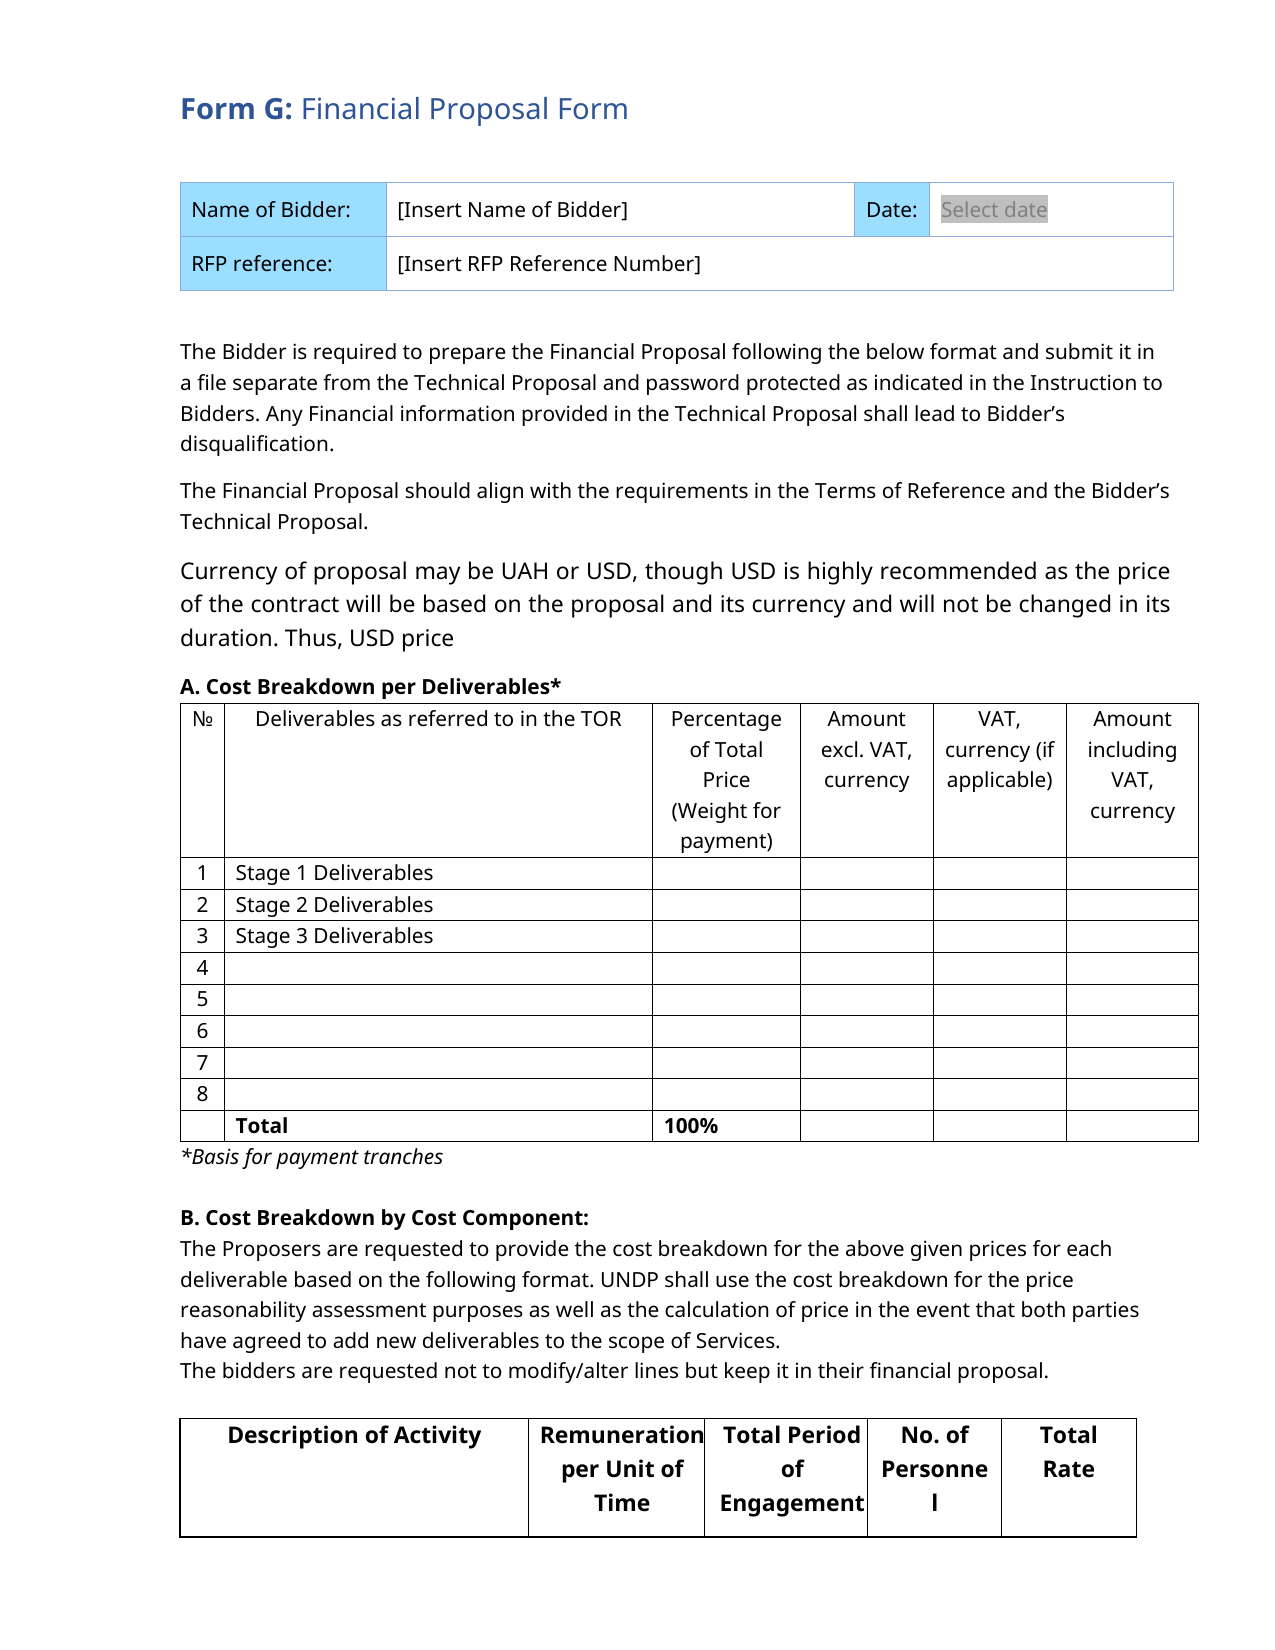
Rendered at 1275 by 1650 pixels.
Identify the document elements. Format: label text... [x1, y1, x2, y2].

table_cell [653, 890, 800, 920]
table_cell [653, 985, 800, 1015]
table_cell [1067, 985, 1198, 1015]
table_cell [934, 1048, 1066, 1078]
table_header Deliverables as referred to in the TOR [225, 704, 652, 857]
table_cell [801, 1079, 933, 1110]
text The bidders are requested not to modify/alter lines but keep it in their financial proposal. [180, 1357, 1172, 1385]
table_cell 3 [181, 921, 224, 952]
table_cell [801, 1048, 933, 1078]
table_cell [1067, 953, 1198, 983]
text The Financial Proposal should align with the requirements in the Terms of Reference and the Bidder’s Technical Proposal. [180, 477, 1172, 536]
table_header Amount including VAT, currency [1067, 704, 1198, 857]
table_cell [225, 985, 652, 1015]
table_header [Insert Name of Bidder] [387, 183, 854, 236]
table_cell 6 [181, 1016, 224, 1047]
table_cell [1067, 1048, 1198, 1078]
table_cell [934, 890, 1066, 920]
table_cell [653, 953, 800, 983]
table_header Remuneration per Unit of Time [529, 1419, 704, 1536]
table_cell 7 [181, 1048, 224, 1078]
table_cell [1067, 1016, 1198, 1047]
table_cell [653, 1048, 800, 1078]
table_cell [225, 953, 652, 983]
table_cell [653, 1016, 800, 1047]
table_cell [934, 1016, 1066, 1047]
table_header № [181, 704, 224, 857]
text The Bidder is required to prepare the Financial Proposal following the below format and submit it in a file separate from the Technical Proposal and password protected as indicated in the Instruction to Bidders. Any Financial information provided in the Technical Proposal shall lead to Bidder’s disqualification. [180, 337, 1172, 458]
table_cell RFP reference: [181, 237, 386, 290]
table_cell [934, 1079, 1066, 1110]
list B. Cost Breakdown by Cost Component: [180, 1203, 1172, 1232]
table_header Date: [855, 183, 929, 236]
table_cell [934, 858, 1066, 889]
table_cell 1 [181, 858, 224, 889]
table_header Name of Bidder: [181, 183, 386, 236]
list A. Cost Breakdown per Deliverables* [180, 672, 1172, 701]
table_header Percentage of Total Price (Weight for payment) [653, 704, 800, 857]
table_cell [1067, 858, 1198, 889]
table_cell 100% [653, 1111, 800, 1141]
text Currency of proposal may be UAH or USD, though USD is highly recommended as the price of the contract will be based on the proposal and its currency and will not be changed in its duration. Thus, USD price [180, 554, 1172, 653]
table_cell [801, 858, 933, 889]
table_cell [1067, 921, 1198, 952]
table_cell [934, 953, 1066, 983]
text The Proposers are requested to provide the cost breakdown for the above given prices for each deliverable based on the following format. UNDP shall use the cost breakdown for the price reasonability assessment purposes as well as the calculation of price in the event that both parties have agreed to add new deliverables to the scope of Services. [180, 1234, 1172, 1354]
table_header Total Rate [1002, 1419, 1136, 1536]
table_cell Stage 1 Deliverables [225, 858, 652, 889]
table_cell [Insert RFP Reference Number] [387, 237, 1173, 290]
table_cell [801, 890, 933, 920]
table_cell [225, 1048, 652, 1078]
table_cell [225, 1079, 652, 1110]
table_cell [934, 985, 1066, 1015]
table_cell [801, 921, 933, 952]
text *Basis for payment tranches [180, 1142, 1172, 1171]
subtitle Form G: Financial Proposal Form [180, 88, 1172, 128]
table_cell [181, 1111, 224, 1141]
table_cell [653, 1079, 800, 1110]
table_header Total Period of Engagement [705, 1419, 867, 1536]
table_cell [801, 1016, 933, 1047]
table_cell [653, 921, 800, 952]
table_header VAT, currency (if applicable) [934, 704, 1066, 857]
table_cell 5 [181, 985, 224, 1015]
table_cell 4 [181, 953, 224, 983]
table_cell [1067, 1111, 1198, 1141]
table_header Description of Activity [181, 1419, 528, 1536]
table_header Amount excl. VAT, currency [801, 704, 933, 857]
table_cell [1067, 1079, 1198, 1110]
table_cell [225, 1016, 652, 1047]
table_cell [934, 1111, 1066, 1141]
table_cell [1067, 890, 1198, 920]
table_cell Stage 3 Deliverables [225, 921, 652, 952]
table_cell Total [225, 1111, 652, 1141]
table_cell 8 [181, 1079, 224, 1110]
table_cell [801, 985, 933, 1015]
table_header No. of Personnel [868, 1419, 1001, 1536]
table_cell [801, 953, 933, 983]
table_cell [934, 921, 1066, 952]
table_cell Stage 2 Deliverables [225, 890, 652, 920]
table_cell 2 [181, 890, 224, 920]
table_header [930, 183, 1173, 236]
table_cell [801, 1111, 933, 1141]
table_cell [653, 858, 800, 889]
